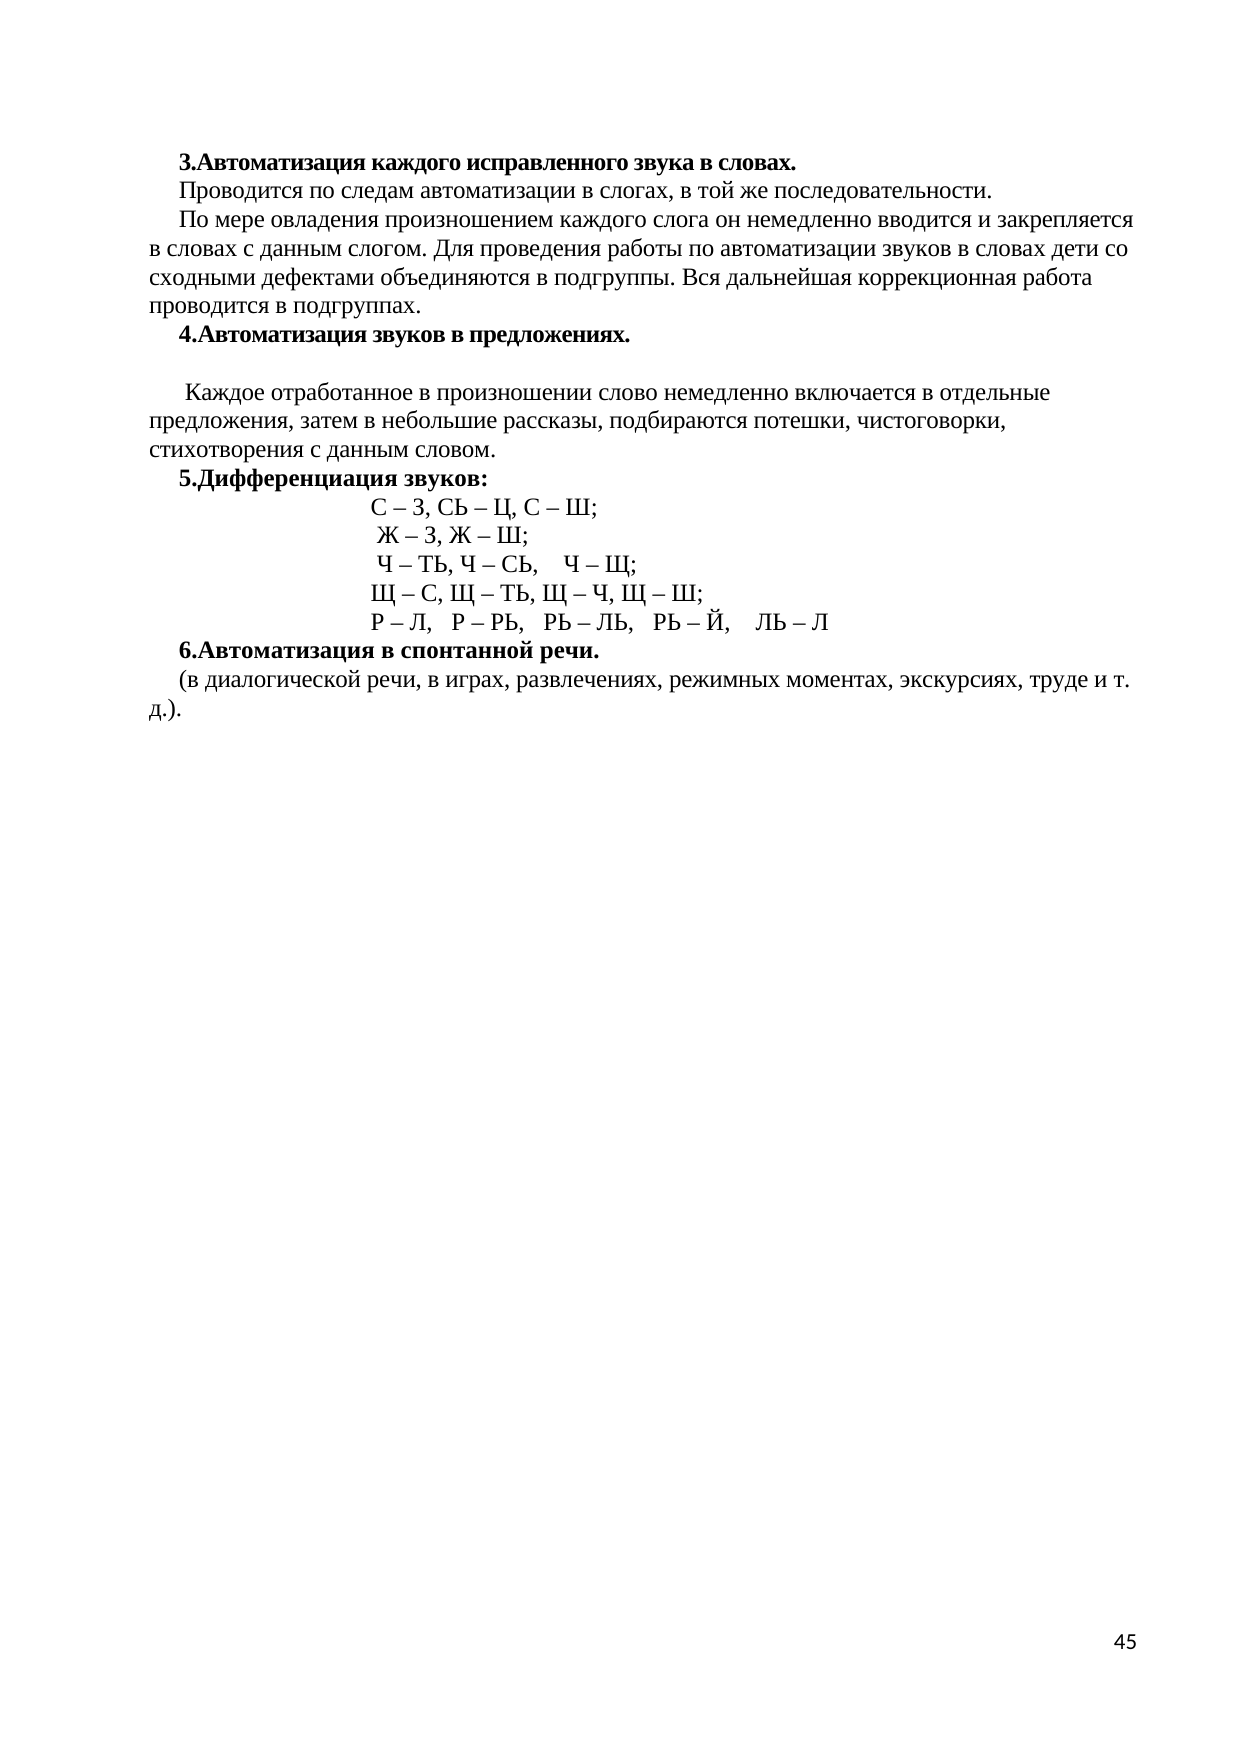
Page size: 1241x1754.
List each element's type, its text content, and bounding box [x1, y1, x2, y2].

text Каждое отработанное в произношении слово немедленно включается в отдельные предложения, затем в небольшие рассказы, подбираются потешки, чистоговорки, стихотворения с данным словом. [149, 377, 1137, 463]
text С – З, СЬ – Ц, С – Ш; [153, 492, 1137, 521]
text Проводится по следам автоматизации в слогах, в той же последовательности. [149, 176, 1142, 204]
text Ч – ТЬ, Ч – СЬ, Ч – Щ; [153, 549, 1137, 578]
text Р – Л, Р – РЬ, РЬ – ЛЬ, РЬ – Й, ЛЬ – Л [153, 607, 1137, 636]
text 4.Автоматизация звуков в предложениях. [149, 319, 1137, 348]
text По мере овладения произношением каждого слога он немедленно вводится и закрепляется в словах с данным слогом. Для проведения работы по автоматизации звуков в словах дети со сходными дефектами объединяются в подгруппы. Вся дальнейшая коррекционная работа проводится в подгруппах. [149, 204, 1142, 319]
text Ж – З, Ж – Ш; [153, 521, 1137, 549]
text 5.Дифференциация звуков: [149, 463, 1137, 492]
text 3.Автоматизация каждого исправленного звука в словах. [149, 147, 1142, 176]
text (в диалогической речи, в играх, развлечениях, режимных моментах, экскурсиях, труде и т. д.). [149, 664, 1137, 722]
text Щ – С, Щ – ТЬ, Щ – Ч, Щ – Ш; [153, 578, 1137, 607]
text 6.Автоматизация в спонтанной речи. [149, 636, 1137, 664]
